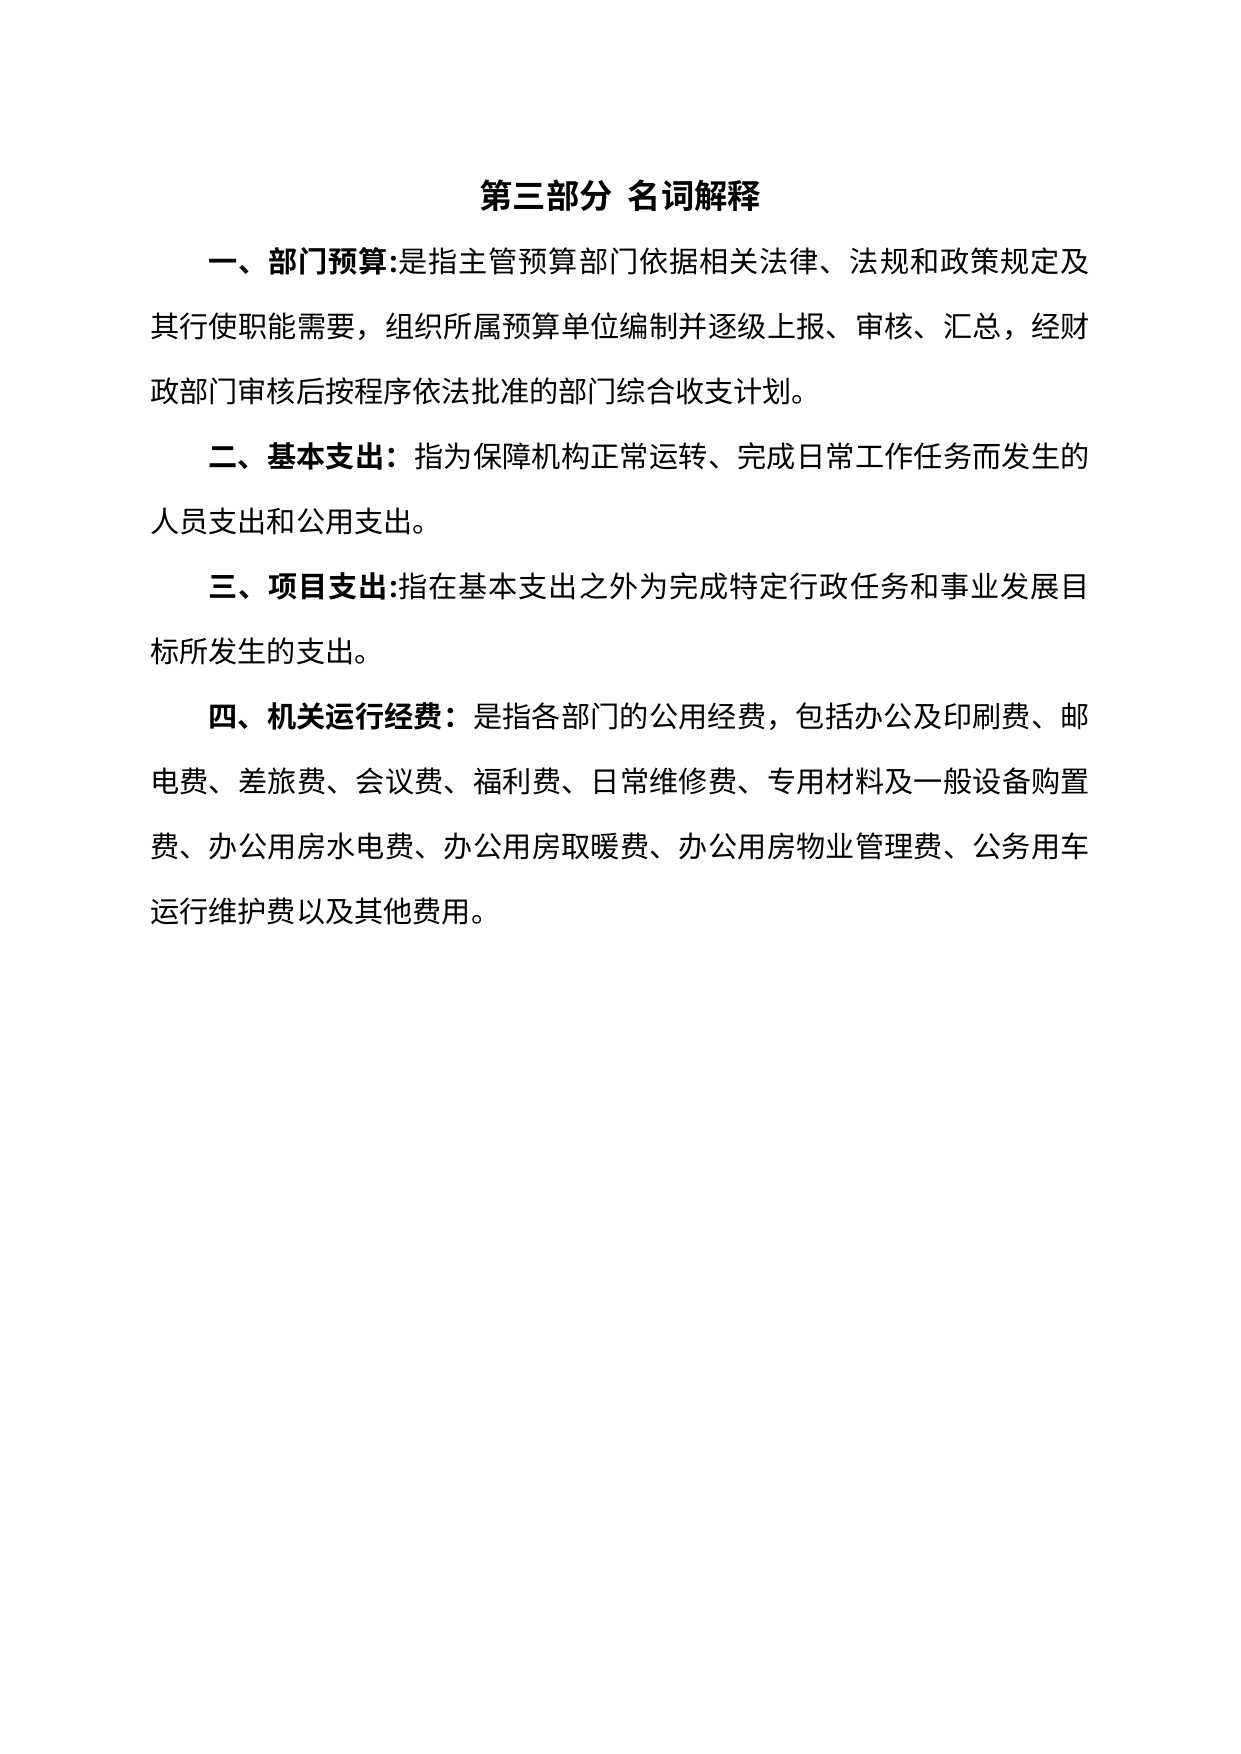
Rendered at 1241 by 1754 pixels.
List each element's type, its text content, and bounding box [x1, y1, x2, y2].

text 一、部门预算:是指主管预算部门依据相关法律、法规和政策规定及其行使职能需要，组织所属预算单位编制并逐级上报、审核、汇总，经财政部门审核后按程序依法批准的部门综合收支计划。 [150, 227, 1090, 422]
text 三、项目支出:指在基本支出之外为完成特定行政任务和事业发展目标所发生的支出。 [150, 552, 1090, 682]
text 四、机关运行经费：是指各部门的公用经费，包括办公及印刷费、邮电费、差旅费、会议费、福利费、日常维修费、专用材料及一般设备购置费、办公用房水电费、办公用房取暖费、办公用房物业管理费、公务用车运行维护费以及其他费用。 [150, 682, 1090, 942]
text 第三部分 名词解释 [150, 162, 1090, 227]
text 二、基本支出：指为保障机构正常运转、完成日常工作任务而发生的人员支出和公用支出。 [150, 422, 1090, 552]
